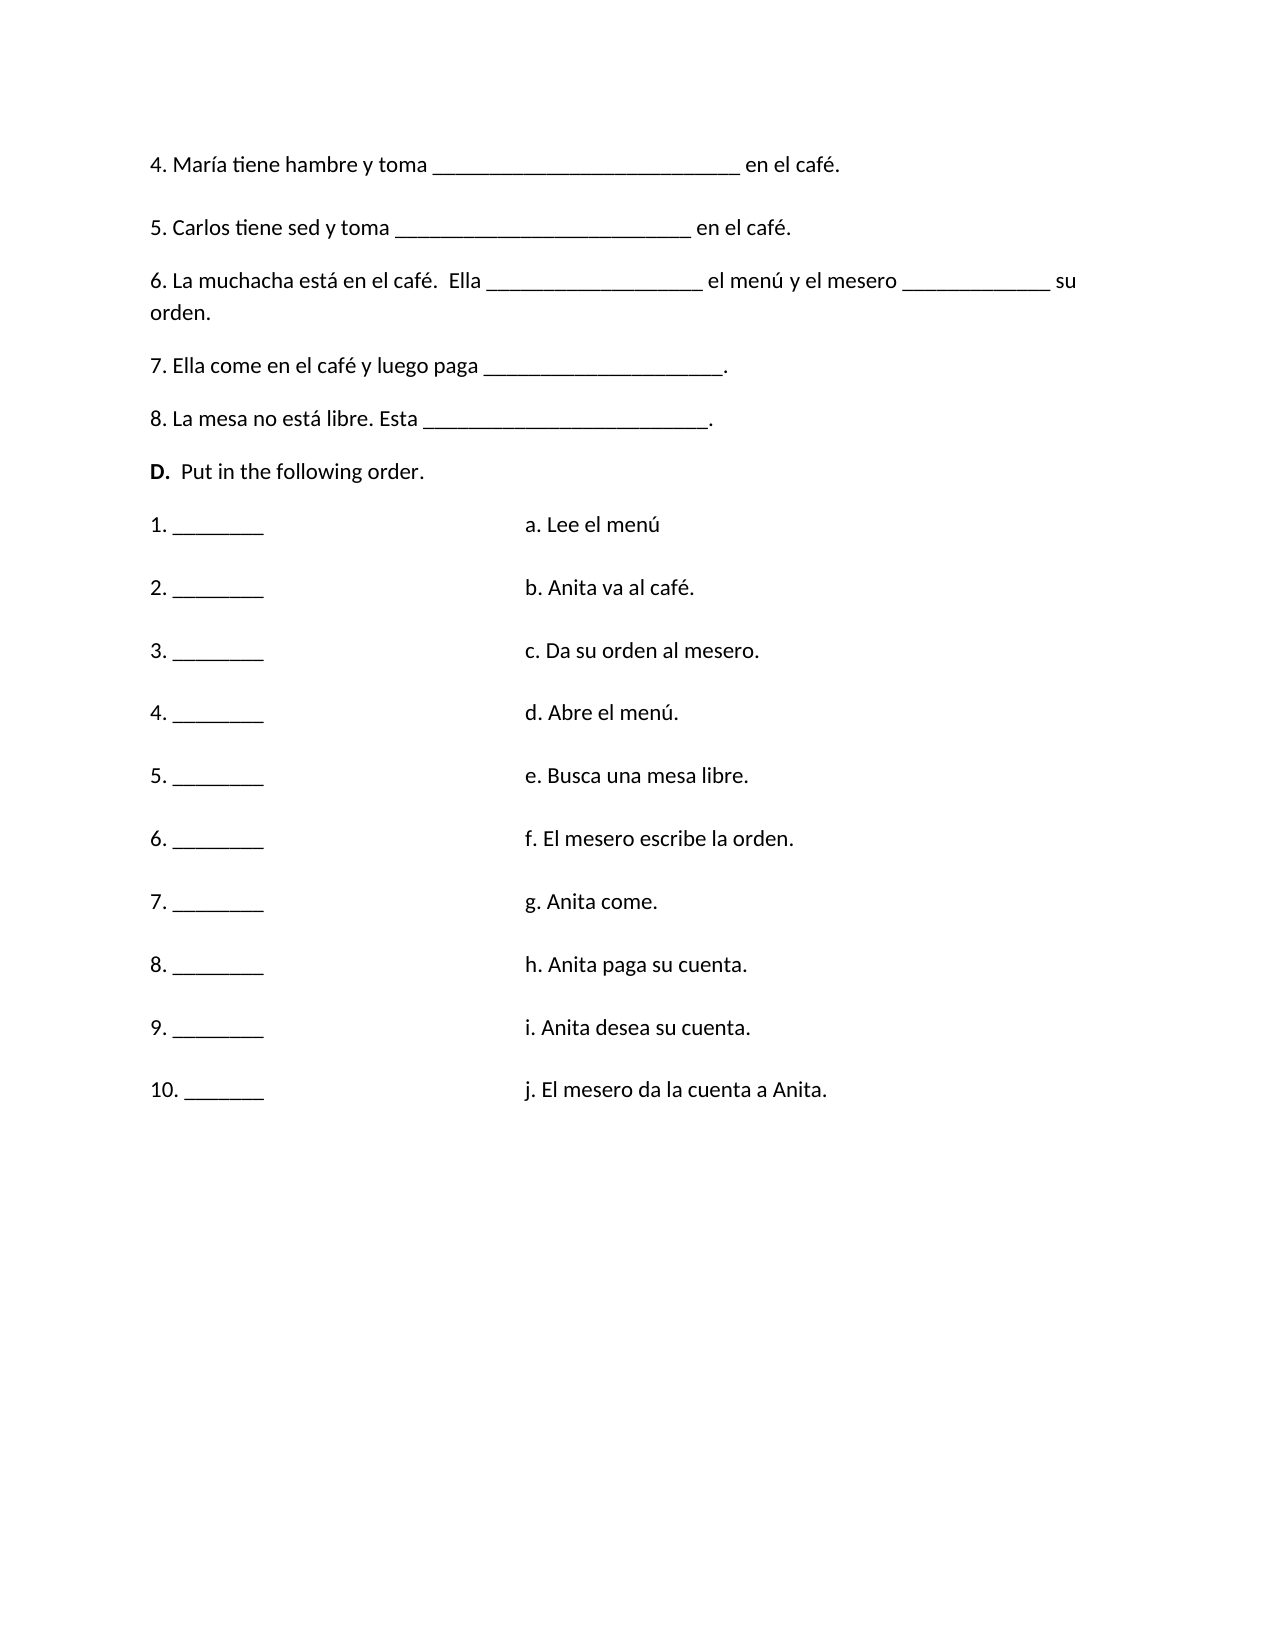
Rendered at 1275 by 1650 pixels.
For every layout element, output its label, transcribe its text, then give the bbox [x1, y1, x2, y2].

text 8. La mesa no está libre. Esta _________________________. [150, 404, 1125, 432]
text 10. _______ j. El mesero da la cuenta a Anita. [150, 1075, 1125, 1103]
text 3. ________ c. Da su orden al mesero. [150, 636, 1125, 664]
text 5. ________ e. Busca una mesa libre. [150, 761, 1125, 789]
text 5. Carlos tiene sed y toma __________________________ en el café. [150, 213, 1125, 241]
text 8. ________ h. Anita paga su cuenta. [150, 950, 1125, 978]
text 2. ________ b. Anita va al café. [150, 573, 1125, 601]
text 7. Ella come en el café y luego paga _____________________. [150, 351, 1125, 379]
text D. Put in the following order. [150, 457, 1125, 485]
text 6. La muchacha está en el café. Ella ___________________ el menú y el mesero _____________ su orden. [150, 266, 1125, 326]
text 4. ________ d. Abre el menú. [150, 698, 1125, 727]
text 4. María tiene hambre y toma ___________________________ en el café. [150, 150, 1125, 178]
text 7. ________ g. Anita come. [150, 887, 1125, 915]
text 1. ________ a. Lee el menú [150, 510, 1125, 538]
text 6. ________ f. El mesero escribe la orden. [150, 824, 1125, 852]
text 9. ________ i. Anita desea su cuenta. [150, 1013, 1125, 1041]
